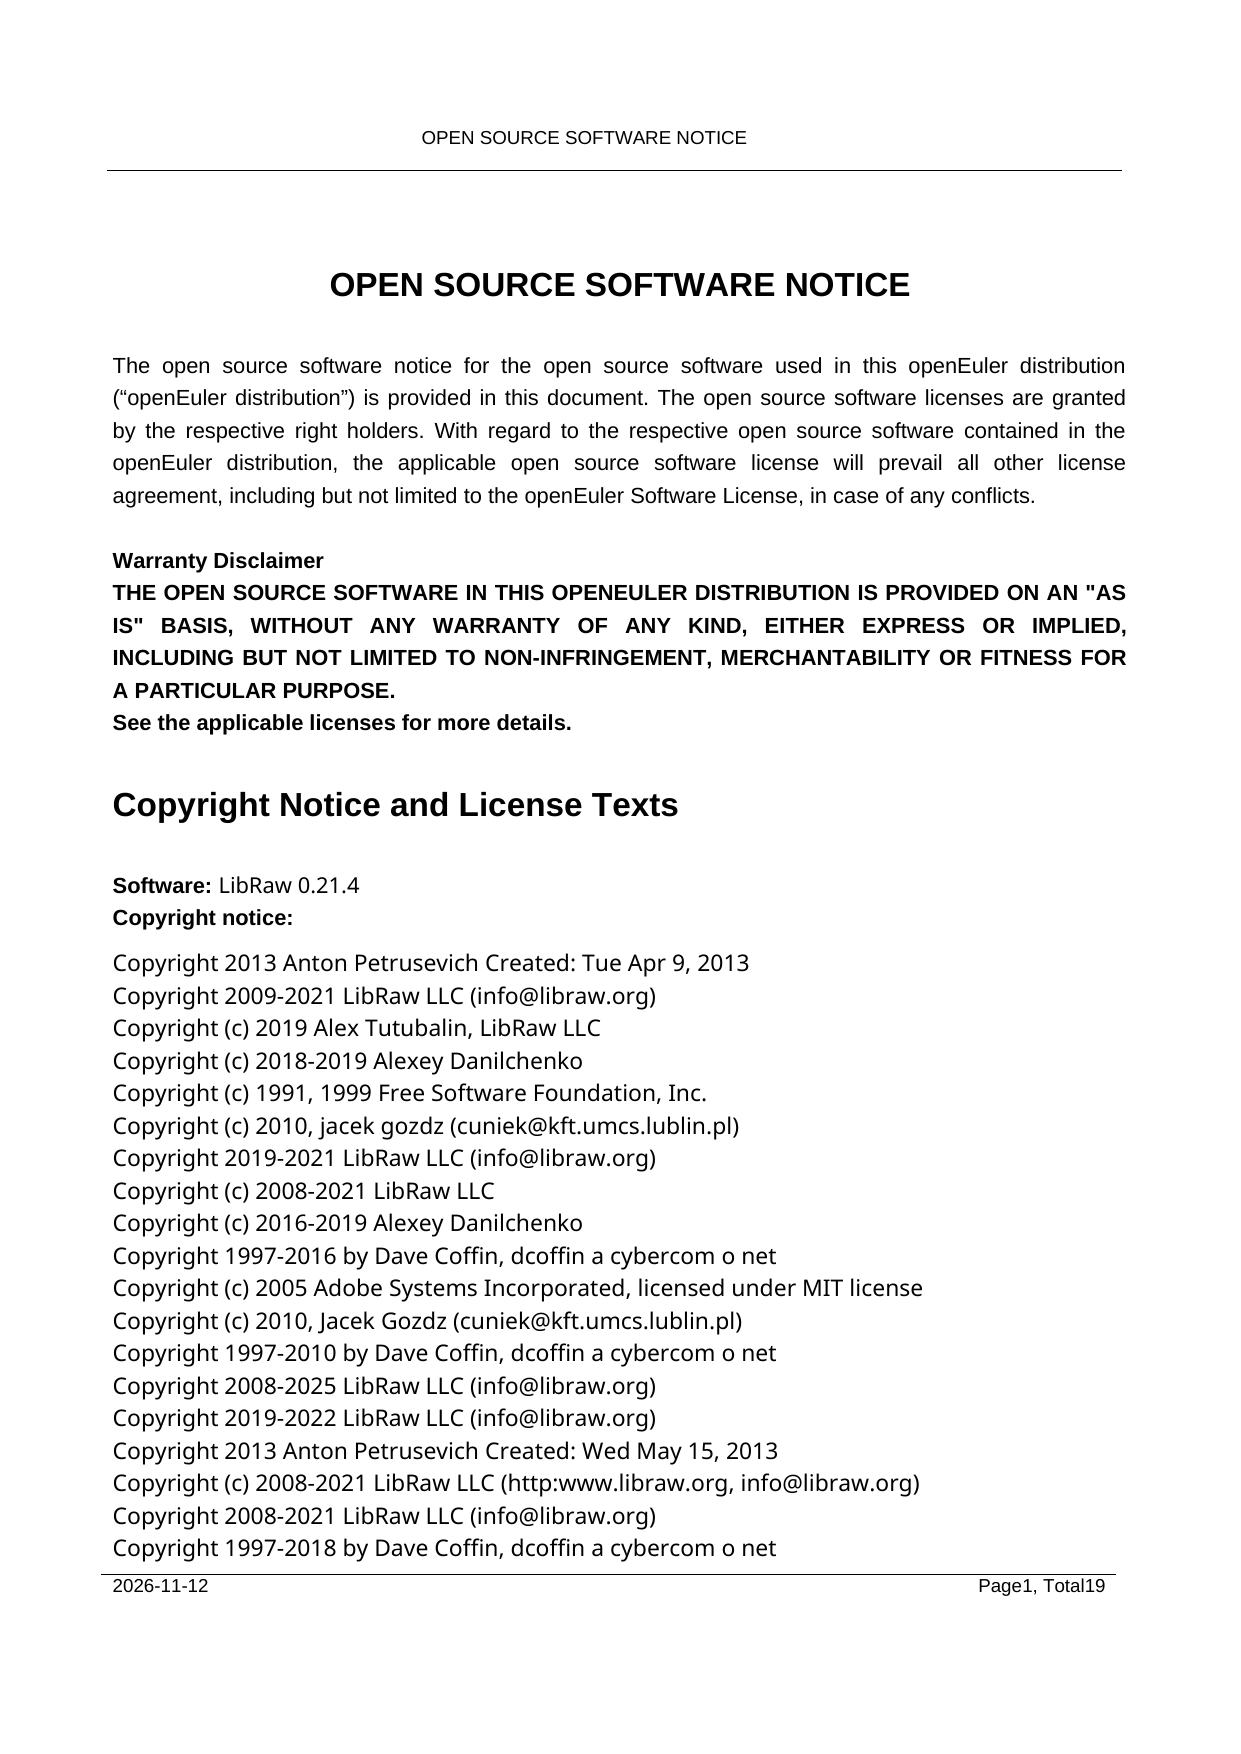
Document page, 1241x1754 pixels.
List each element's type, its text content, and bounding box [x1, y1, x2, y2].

text Copyright Notice and License Texts [112, 771, 1128, 836]
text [112, 947, 1128, 1564]
title Software: LibRaw 0.21.4 [112, 869, 1128, 901]
text Warranty Disclaimer [112, 544, 1128, 576]
text THE OPEN SOURCE SOFTWARE IN THIS OPENEULER DISTRIBUTION IS PROVIDED ON AN "AS IS" BASIS, WITHOUT ANY WARRANTY OF ANY KIND, EITHER EXPRESS OR IMPLIED, INCLUDING BUT NOT LIMITED TO NON-INFRINGEMENT, MERCHANTABILITY OR FITNESS FOR A PARTICULAR PURPOSE. See the applicable licenses for more details. [112, 576, 1128, 739]
text The open source software notice for the open source software used in this openEuler distribution (“openEuler distribution”) is provided in this document. The open source software licenses are granted by the respective right holders. With regard to the respective open source software contained in the openEuler distribution, the applicable open source software license will prevail all other license agreement, including but not limited to the openEuler Software License, in case of any conflicts. [112, 349, 1128, 511]
text Copyright notice: [112, 901, 1128, 934]
text OPEN SOURCE SOFTWARE NOTICE [112, 251, 1128, 316]
